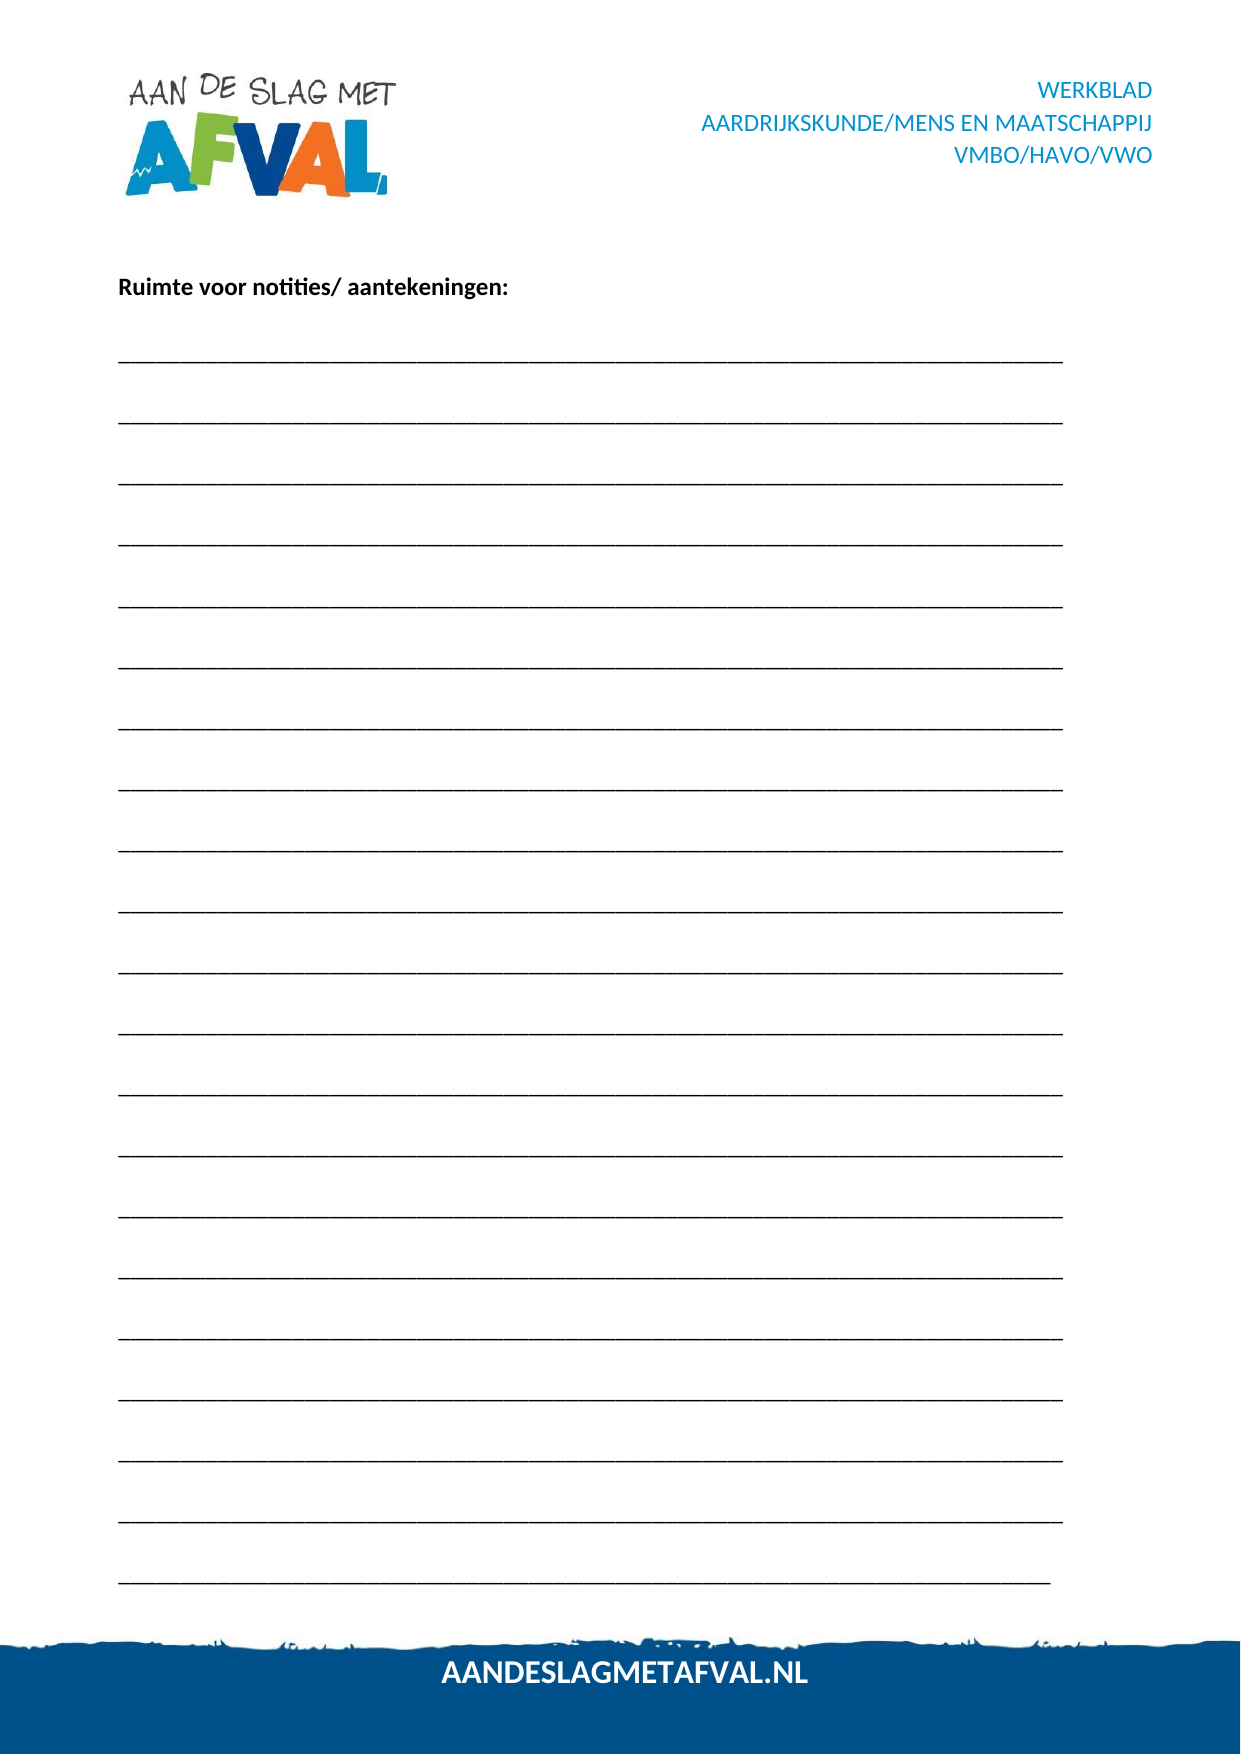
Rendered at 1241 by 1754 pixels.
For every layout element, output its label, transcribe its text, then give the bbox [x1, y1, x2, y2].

picture [118, 73, 397, 203]
text Ruimte voor notities/ aantekeningen: [118, 271, 1073, 301]
text ___________________________________________________________________________________________________________________________________________________________________________________________________________________________________________________________________________________________________________________________________________________________________________________________________________________________________________________________________________________________________________________________________________________________________________________________________________________________________________________________________________________________________________________________________________________________________________________________________________________________________________________________________________________________________________________________________________________________________________________________________________________________________________________________________________________________________________________________________________________________________________________________________________________________________________________________________________________________________________________________________________________________________________________________________________________________________________________________________________________________________________________________________________________________________________________________________________________________________________________________ [118, 337, 1073, 1588]
picture [0, 1330, 1241, 1754]
